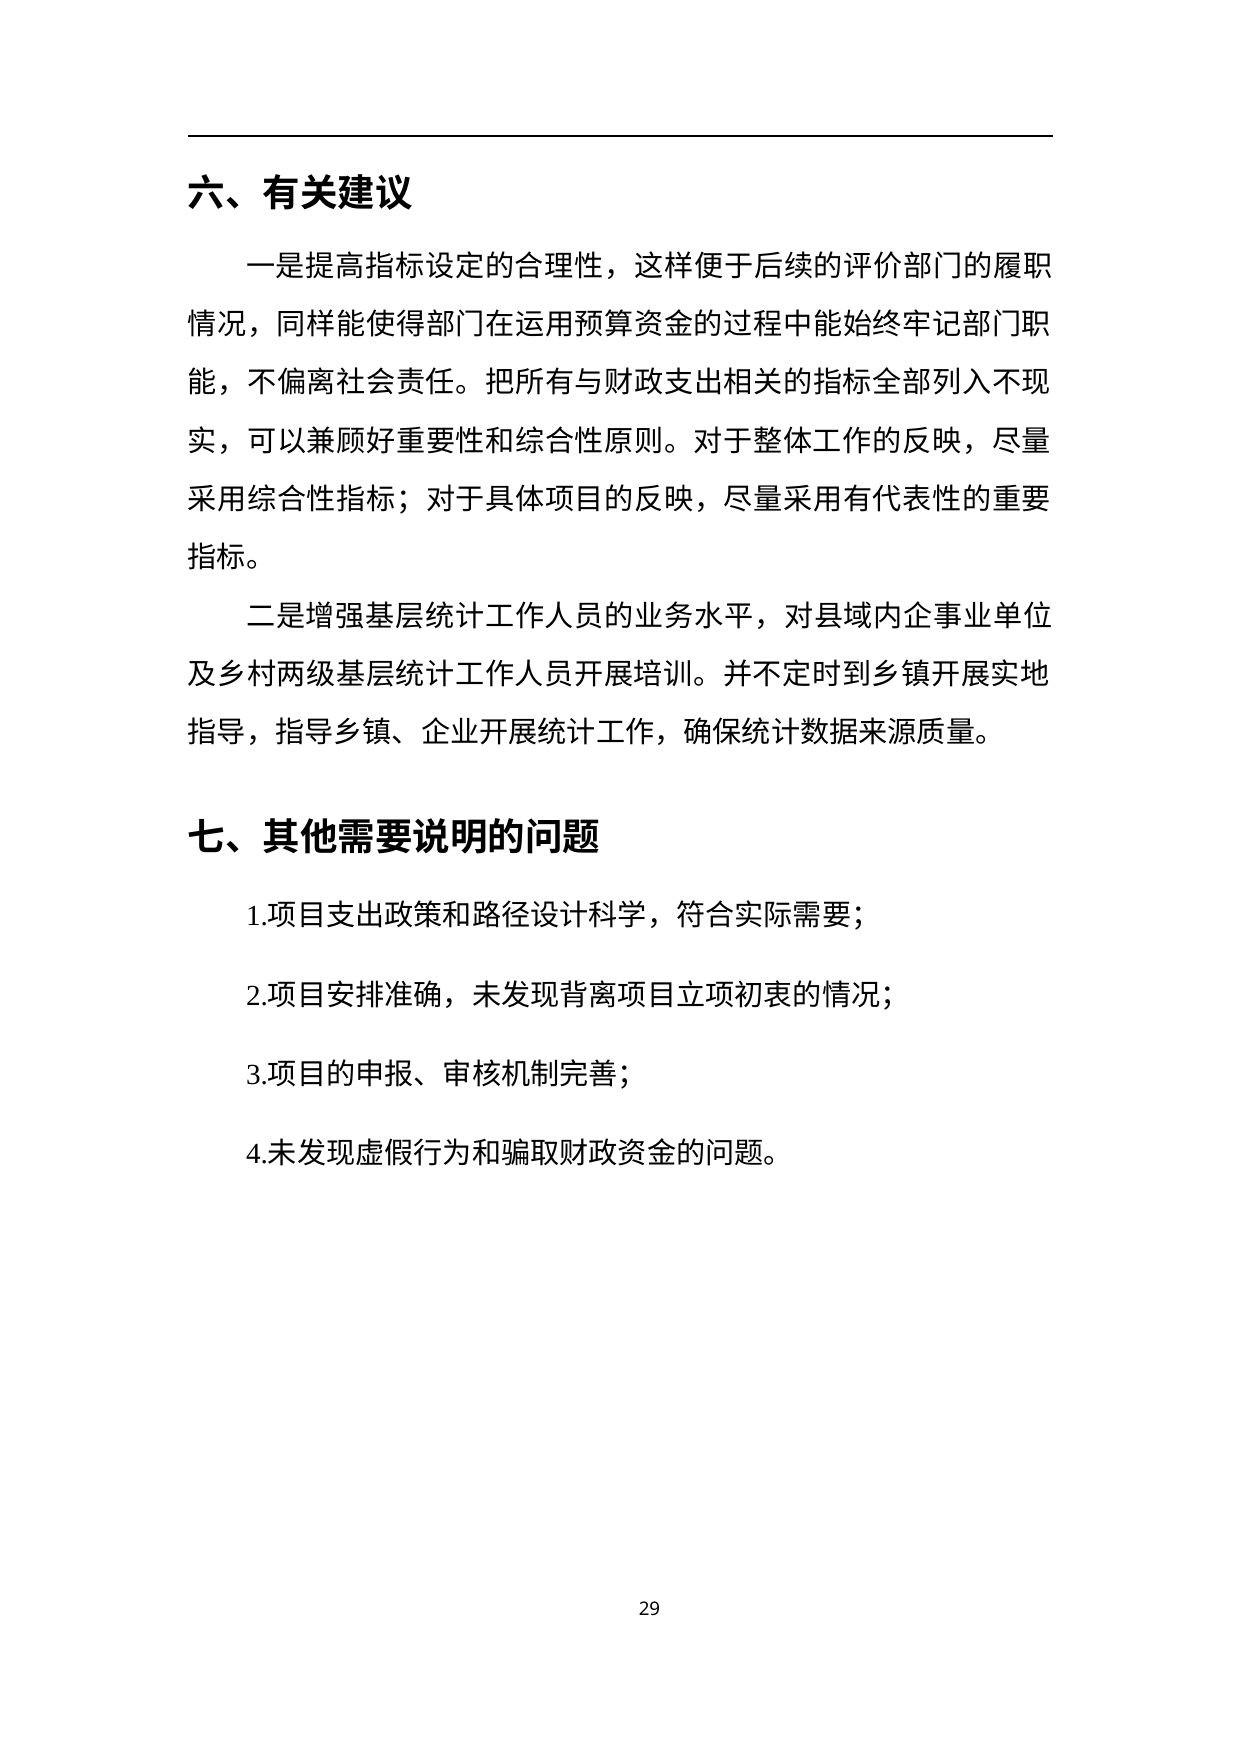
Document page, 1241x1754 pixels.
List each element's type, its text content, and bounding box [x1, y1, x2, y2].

text 一是提高指标设定的合理性，这样便于后续的评价部门的履职情况，同样能使得部门在运用预算资金的过程中能始终牢记部门职能，不偏离社会责任。把所有与财政支出相关的指标全部列入不现实，可以兼顾好重要性和综合性原则。对于整体工作的反映，尽量采用综合性指标；对于具体项目的反映，尽量采用有代表性的重要指标。 [187, 229, 1053, 579]
text 3.项目的申报、审核机制完善； [187, 1032, 1053, 1112]
subtitle 七、其他需要说明的问题 [187, 794, 1053, 873]
text 2.项目安排准确，未发现背离项目立项初衷的情况； [187, 953, 1053, 1032]
text 二是增强基层统计工作人员的业务水平，对县域内企事业单位及乡村两级基层统计工作人员开展培训。并不定时到乡镇开展实地指导，指导乡镇、企业开展统计工作，确保统计数据来源质量。 [187, 579, 1053, 754]
subtitle 六、有关建议 [187, 150, 1053, 229]
text 1.项目支出政策和路径设计科学，符合实际需要； [187, 873, 1053, 953]
text 4.未发现虚假行为和骗取财政资金的问题。 [187, 1112, 1053, 1191]
